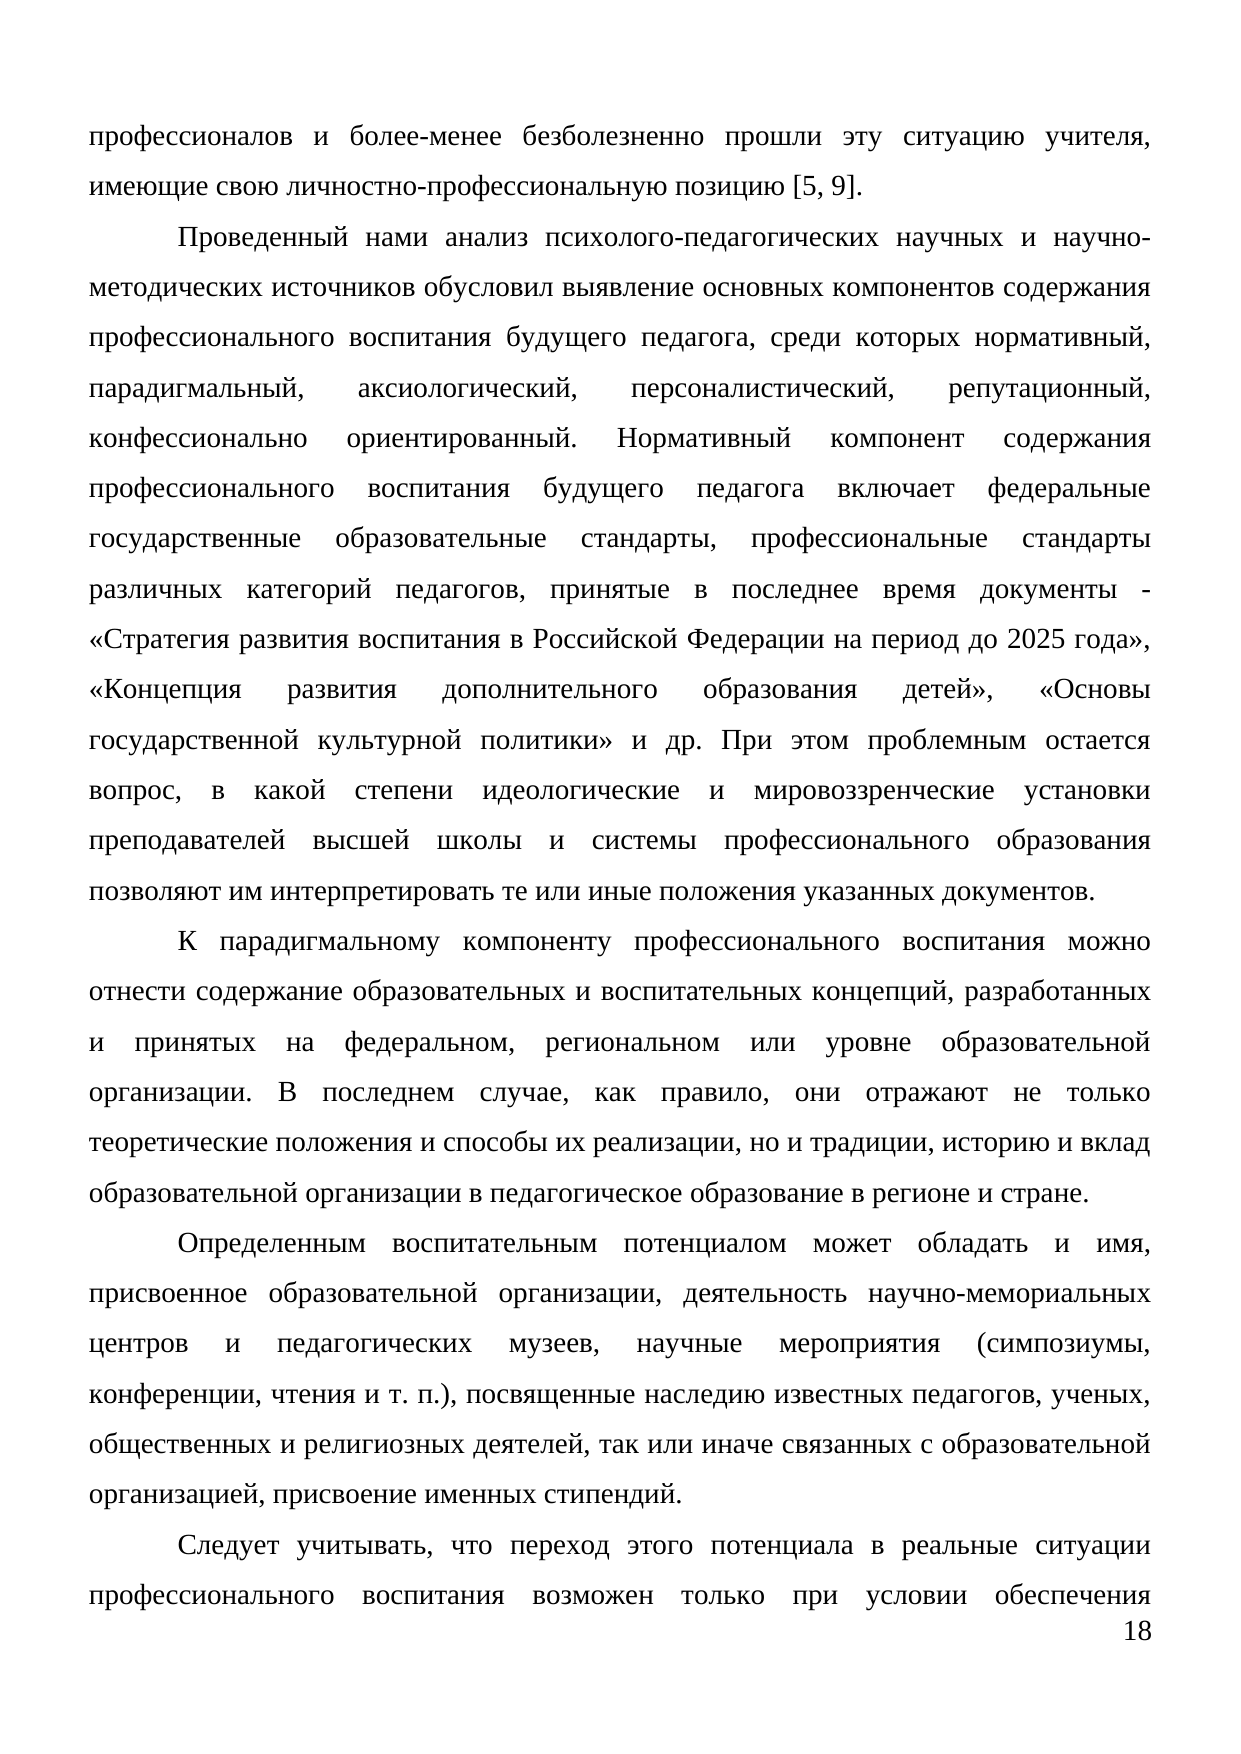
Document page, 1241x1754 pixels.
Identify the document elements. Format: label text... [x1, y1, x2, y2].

text К парадигмальному компоненту профессионального воспитания можно отнести содержание образовательных и воспитательных концепций, разработанных и принятых на федеральном, региональном или уровне образовательной организации. В последнем случае, как правило, они отражают не только теоретические положения и способы их реализации, но и традиции, историю и вклад образовательной организации в педагогическое образование в регионе и стране. [89, 923, 1152, 1208]
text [89, 118, 1152, 202]
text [89, 1527, 1152, 1611]
text Определенным воспитательным потенциалом может обладать и имя, присвоенное образовательной организации, деятельность научно-мемориальных центров и педагогических музеев, научные мероприятия (симпозиумы, конференции, чтения и т. п.), посвященные наследию известных педагогов, ученых, общественных и религиозных деятелей, так или иначе связанных с образовательной организацией, присвоение именных стипендий. [89, 1225, 1152, 1510]
text Проведенный нами анализ психолого-педагогических научных и научно-методических источников обусловил выявление основных компонентов содержания профессионального воспитания будущего педагога, среди которых нормативный, парадигмальный, аксиологический, персоналистический, репутационный, конфессионально ориентированный. Нормативный компонент содержания профессионального воспитания будущего педагога включает федеральные государственные образовательные стандарты, профессиональные стандарты различных категорий педагогов, принятые в последнее время документы - «Стратегия развития воспитания в Российской Федерации на период до 2025 года», «Концепция развития дополнительного образования детей», «Основы государственной культурной политики» и др. При этом проблемным остается вопрос, в какой степени идеологические и мировоззренческие установки преподавателей высшей школы и системы профессионального образования позволяют им интерпретировать те или иные положения указанных документов. [89, 219, 1152, 906]
